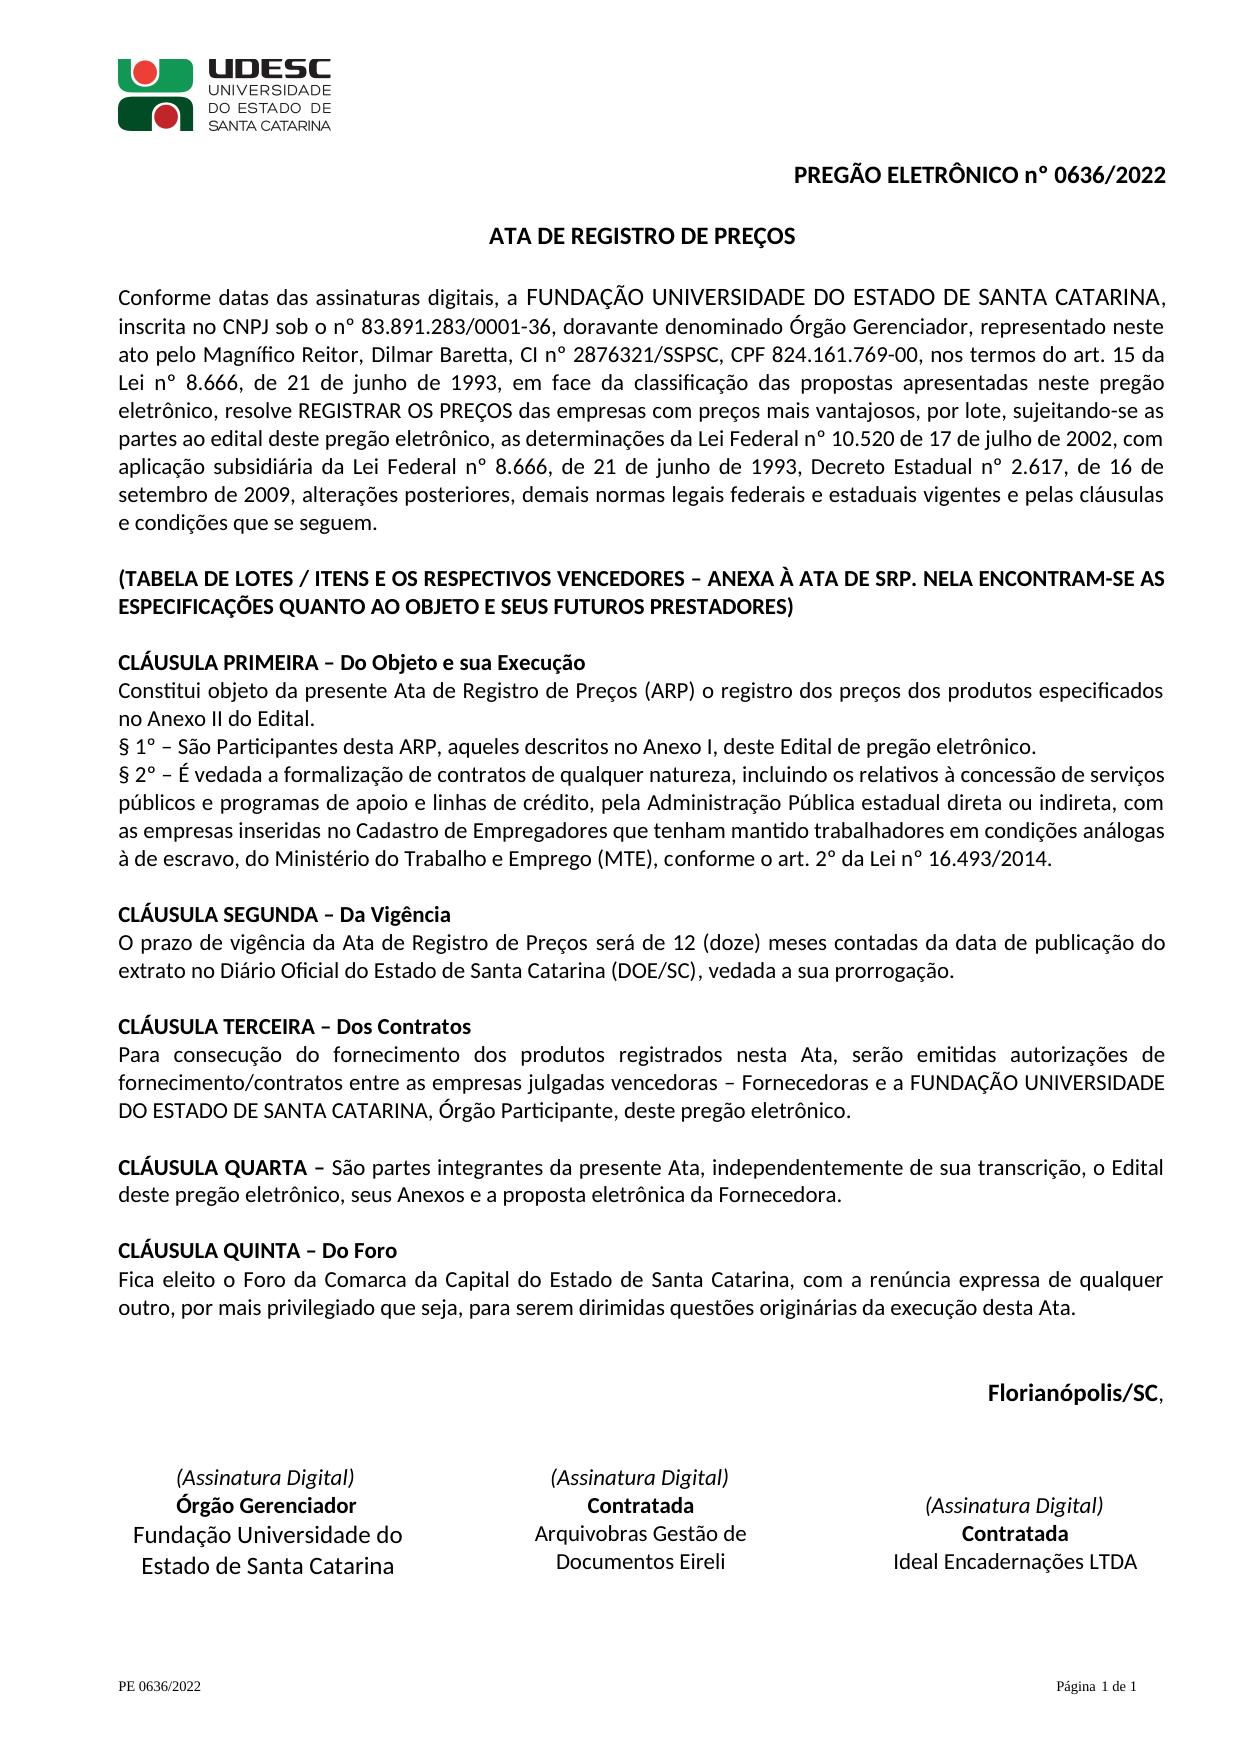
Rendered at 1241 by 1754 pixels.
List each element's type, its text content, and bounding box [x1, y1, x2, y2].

text § 1º – São Participantes desta ARP, aqueles descritos no Anexo I, deste Edital de pregão eletrônico. [118, 732, 1166, 760]
text Órgão Gerenciador [118, 1491, 415, 1519]
text (Assinatura Digital) [118, 1463, 415, 1491]
text § 2º – É vedada a formalização de contratos de qualquer natureza, incluindo os relativos à concessão de serviços públicos e programas de apoio e linhas de crédito, pela Administração Pública estadual direta ou indireta, com as empresas inseridas no Cadastro de Empregadores que tenham mantido trabalhadores em condições análogas à de escravo, do Ministério do Trabalho e Emprego (MTE), conforme o art. 2º da Lei nº 16.493/2014. [118, 760, 1166, 872]
text CLÁUSULA QUARTA – São partes integrantes da presente Ata, independentemente de sua transcrição, o Edital deste pregão eletrônico, seus Anexos e a proposta eletrônica da Fornecedora. [118, 1153, 1166, 1209]
text (TABELA DE LOTES / ITENS E OS RESPECTIVOS VENCEDORES – ANEXA À ATA DE SRP. NELA ENCONTRAM-SE AS ESPECIFICAÇÕES QUANTO AO OBJETO E SEUS FUTUROS PRESTADORES) [118, 564, 1166, 620]
text CLÁUSULA SEGUNDA – Da Vigência [118, 900, 1166, 928]
text O prazo de vigência da Ata de Registro de Preços será de 12 (doze) meses contadas da data de publicação do extrato no Diário Oficial do Estado de Santa Catarina (DOE/SC), vedada a sua prorrogação. [118, 928, 1166, 984]
text Contratada [867, 1519, 1164, 1547]
text Ideal Encadernações LTDA [867, 1547, 1164, 1575]
text Arquivobras Gestão de Documentos Eireli [492, 1519, 789, 1575]
text CLÁUSULA QUINTA – Do Foro [118, 1237, 1166, 1265]
text Para consecução do fornecimento dos produtos registrados nesta Ata, serão emitidas autorizações de fornecimento/contratos entre as empresas julgadas vencedoras – Fornecedoras e a FUNDAÇÃO UNIVERSIDADE DO ESTADO DE SANTA CATARINA, Órgão Participante, deste pregão eletrônico. [118, 1041, 1166, 1124]
picture [118, 59, 331, 131]
text CLÁUSULA TERCEIRA – Dos Contratos [118, 1012, 1166, 1041]
text , [118, 1377, 1164, 1407]
text (Assinatura Digital) [867, 1491, 1164, 1519]
text (Assinatura Digital) [492, 1463, 789, 1491]
text Fundação Universidade do Estado de Santa Catarina [118, 1519, 417, 1580]
text Contratada [492, 1491, 789, 1519]
text Constitui objeto da presente Ata de Registro de Preços (ARP) o registro dos preços dos produtos especificados no Anexo II do Edital. [118, 676, 1166, 732]
subtitle ATA DE REGISTRO DE PREÇOS [118, 220, 1166, 251]
text Fica eleito o Foro da Comarca da Capital do Estado de Santa Catarina, com a renúncia expressa de qualquer outro, por mais privilegiado que seja, para serem dirimidas questões originárias da execução desta Ata. [118, 1265, 1166, 1321]
title PREGÃO ELETRÔNICO nº 0636/2022 [118, 159, 1166, 190]
subtitle CLÁUSULA PRIMEIRA – Do Objeto e sua Execução [118, 648, 1166, 676]
text Conforme datas das assinaturas digitais, a FUNDAÇÃO UNIVERSIDADE DO ESTADO DE SANTA CATARINA, inscrita no CNPJ sob o nº 83.891.283/0001-36, doravante denominado Órgão Gerenciador, representado neste ato pelo Magnífico Reitor, Dilmar Baretta, CI nº 2876321/SSPSC, CPF 824.161.769-00, nos termos do art. 15 da Lei nº 8.666, de 21 de junho de 1993, em face da classificação das propostas apresentadas neste pregão eletrônico, resolve REGISTRAR OS PREÇOS das empresas com preços mais vantajosos, por lote, sujeitando-se as partes ao edital deste pregão eletrônico, as determinações da Lei Federal nº 10.520 de 17 de julho de 2002, com aplicação subsidiária da Lei Federal nº 8.666, de 21 de junho de 1993, Decreto Estadual nº 2.617, de 16 de setembro de 2009, alterações posteriores, demais normas legais federais e estaduais vigentes e pelas cláusulas e condições que se seguem. [118, 281, 1166, 536]
